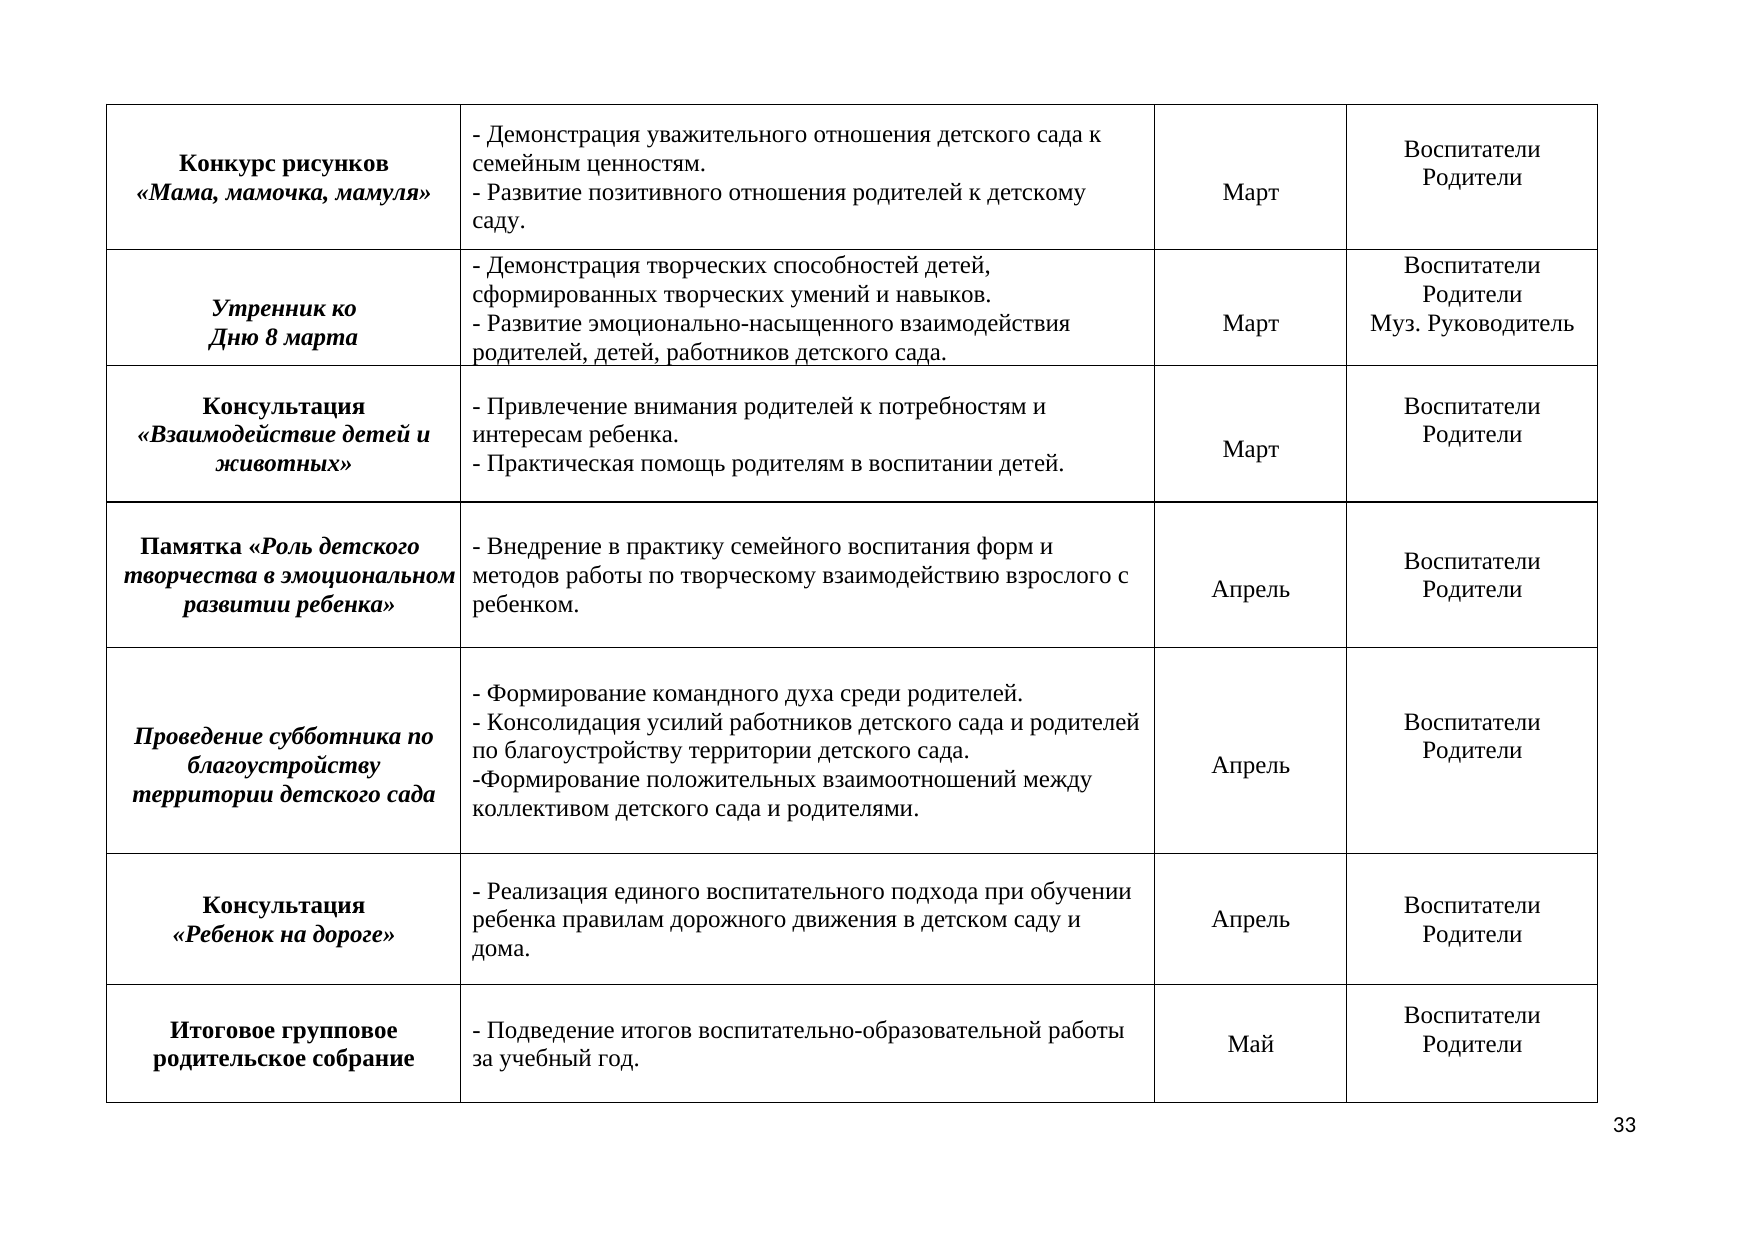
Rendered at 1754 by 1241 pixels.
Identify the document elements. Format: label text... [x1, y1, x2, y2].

table_cell Итоговое групповое родительское собрание [107, 985, 460, 1102]
table_cell - Формирование командного духа среди родителей. - Консолидация усилий работников детского сада и родителей по благоустройству территории детского сада. -Формирование положительных взаимоотношений между коллективом детского сада и родителями. [461, 648, 1154, 852]
table_cell Воспитатели Родители [1347, 366, 1597, 501]
table_cell Консультация «Ребенок на дороге» [107, 854, 460, 984]
table_cell Март [1155, 366, 1346, 501]
table_cell Май [1155, 985, 1346, 1102]
table_cell - Реализация единого воспитательного подхода при обучении ребенка правилам дорожного движения в детском саду и дома. [461, 854, 1154, 984]
table_cell Утренник ко Дню 8 марта [107, 250, 460, 365]
table_cell Консультация «Взаимодействие детей и животных» [107, 366, 460, 501]
table_cell Апрель [1155, 503, 1346, 647]
table_cell - Привлечение внимания родителей к потребностям и интересам ребенка. - Практическая помощь родителям в воспитании детей. [461, 366, 1154, 501]
table_cell Воспитатели Родители [1347, 105, 1597, 249]
table_cell Памятка «Роль детского творчества в эмоциональном развитии ребенка» [107, 503, 460, 647]
table_cell Март [1155, 250, 1346, 365]
table_cell Воспитатели Родители Муз. Руководитель [1347, 250, 1597, 365]
table_cell Воспитатели Родители [1347, 854, 1597, 984]
table_cell Апрель [1155, 648, 1346, 852]
table_cell Воспитатели Родители [1347, 648, 1597, 852]
table_cell Апрель [1155, 854, 1346, 984]
table_cell Воспитатели Родители [1347, 503, 1597, 647]
table_cell - Внедрение в практику семейного воспитания форм и методов работы по творческому взаимодействию взрослого с ребенком. [461, 503, 1154, 647]
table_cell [1347, 985, 1597, 1102]
table_cell - Демонстрация творческих способностей детей, сформированных творческих умений и навыков. - Развитие эмоционально-насыщенного взаимодействия родителей, детей, работников детского сада. [461, 250, 1154, 365]
table_cell - Подведение итогов воспитательно-образовательной работы за учебный год. [461, 985, 1154, 1102]
table_cell - Демонстрация уважительного отношения детского сада к семейным ценностям. - Развитие позитивного отношения родителей к детскому саду. [461, 105, 1154, 249]
table_cell Март [1155, 105, 1346, 249]
table_cell Конкурс рисунков «Мама, мамочка, мамуля» [107, 105, 460, 249]
table_cell Проведение субботника по благоустройству территории детского сада [107, 648, 460, 852]
